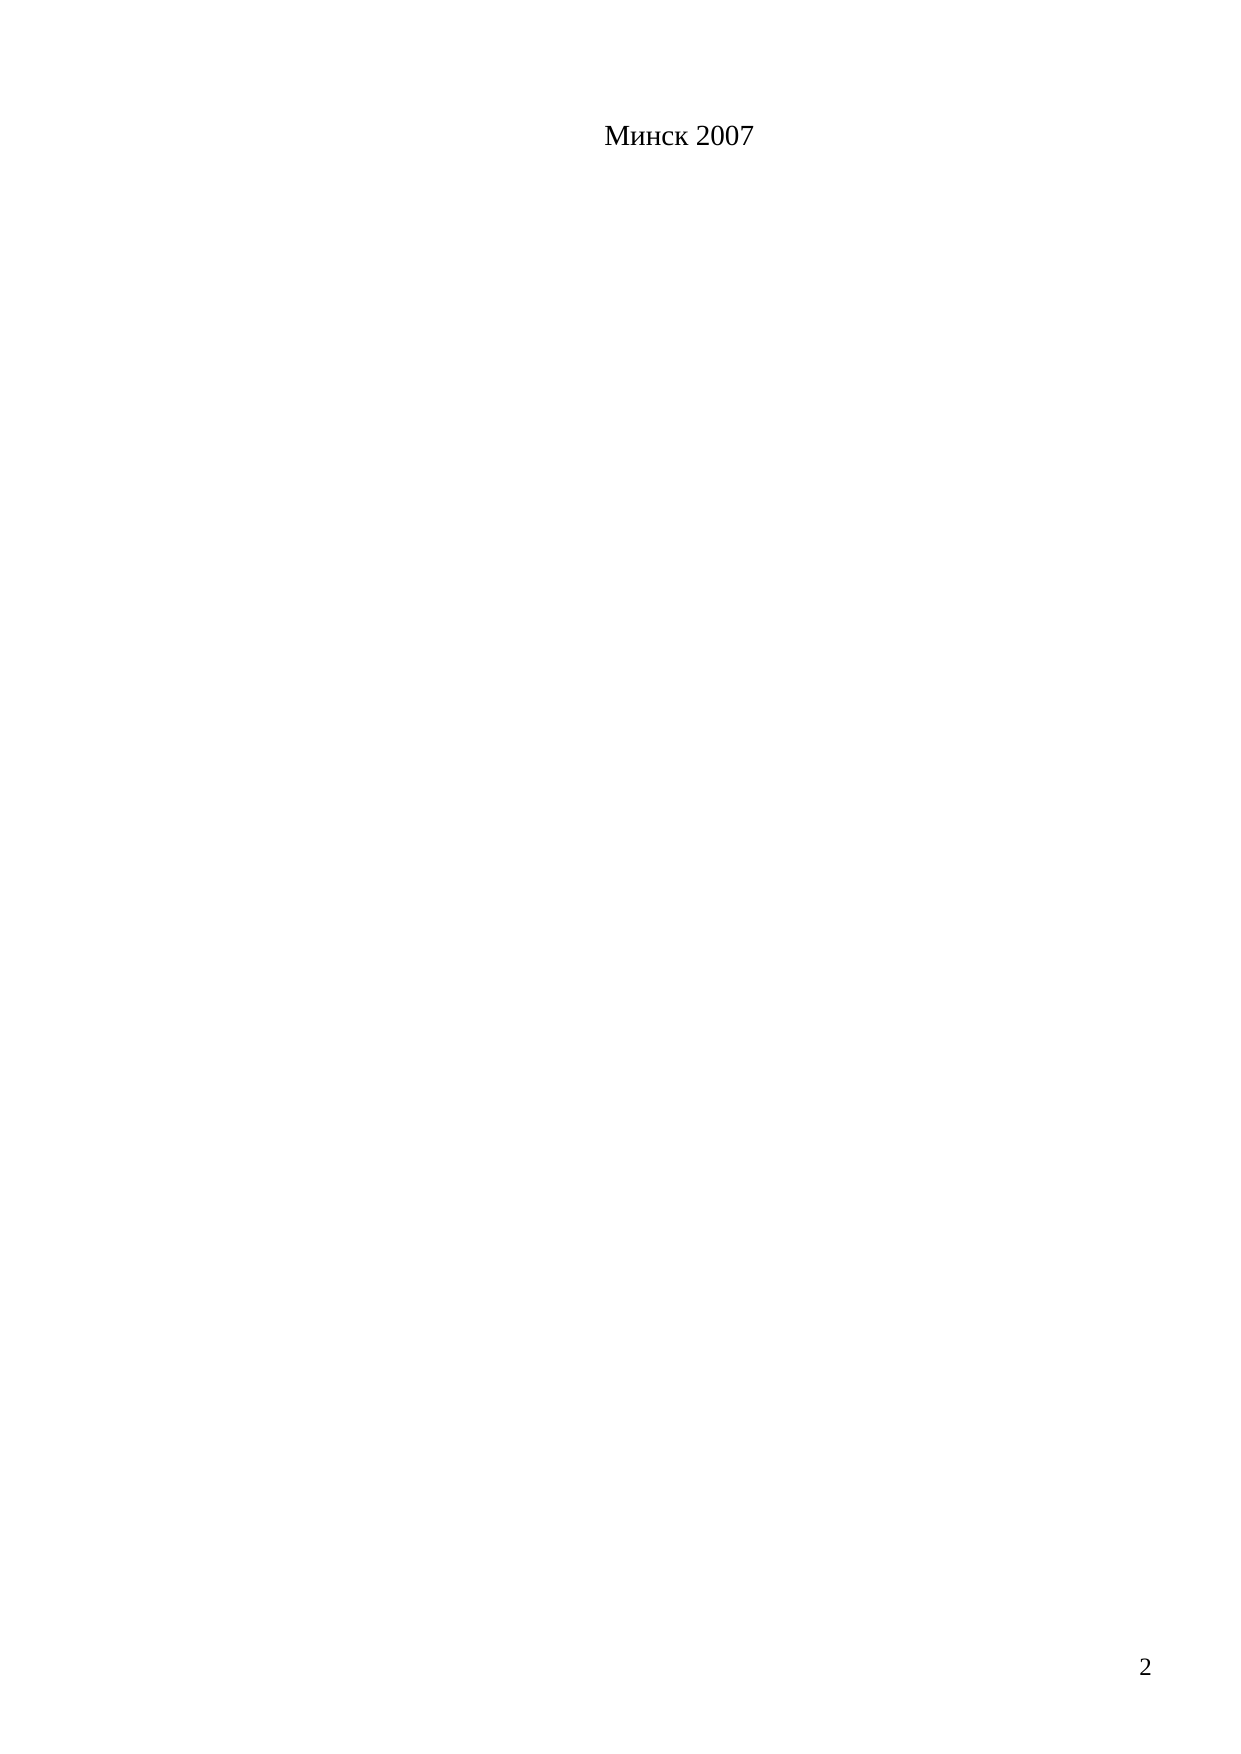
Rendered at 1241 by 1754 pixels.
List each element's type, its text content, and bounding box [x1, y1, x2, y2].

text Минск 2007 [150, 118, 1152, 152]
